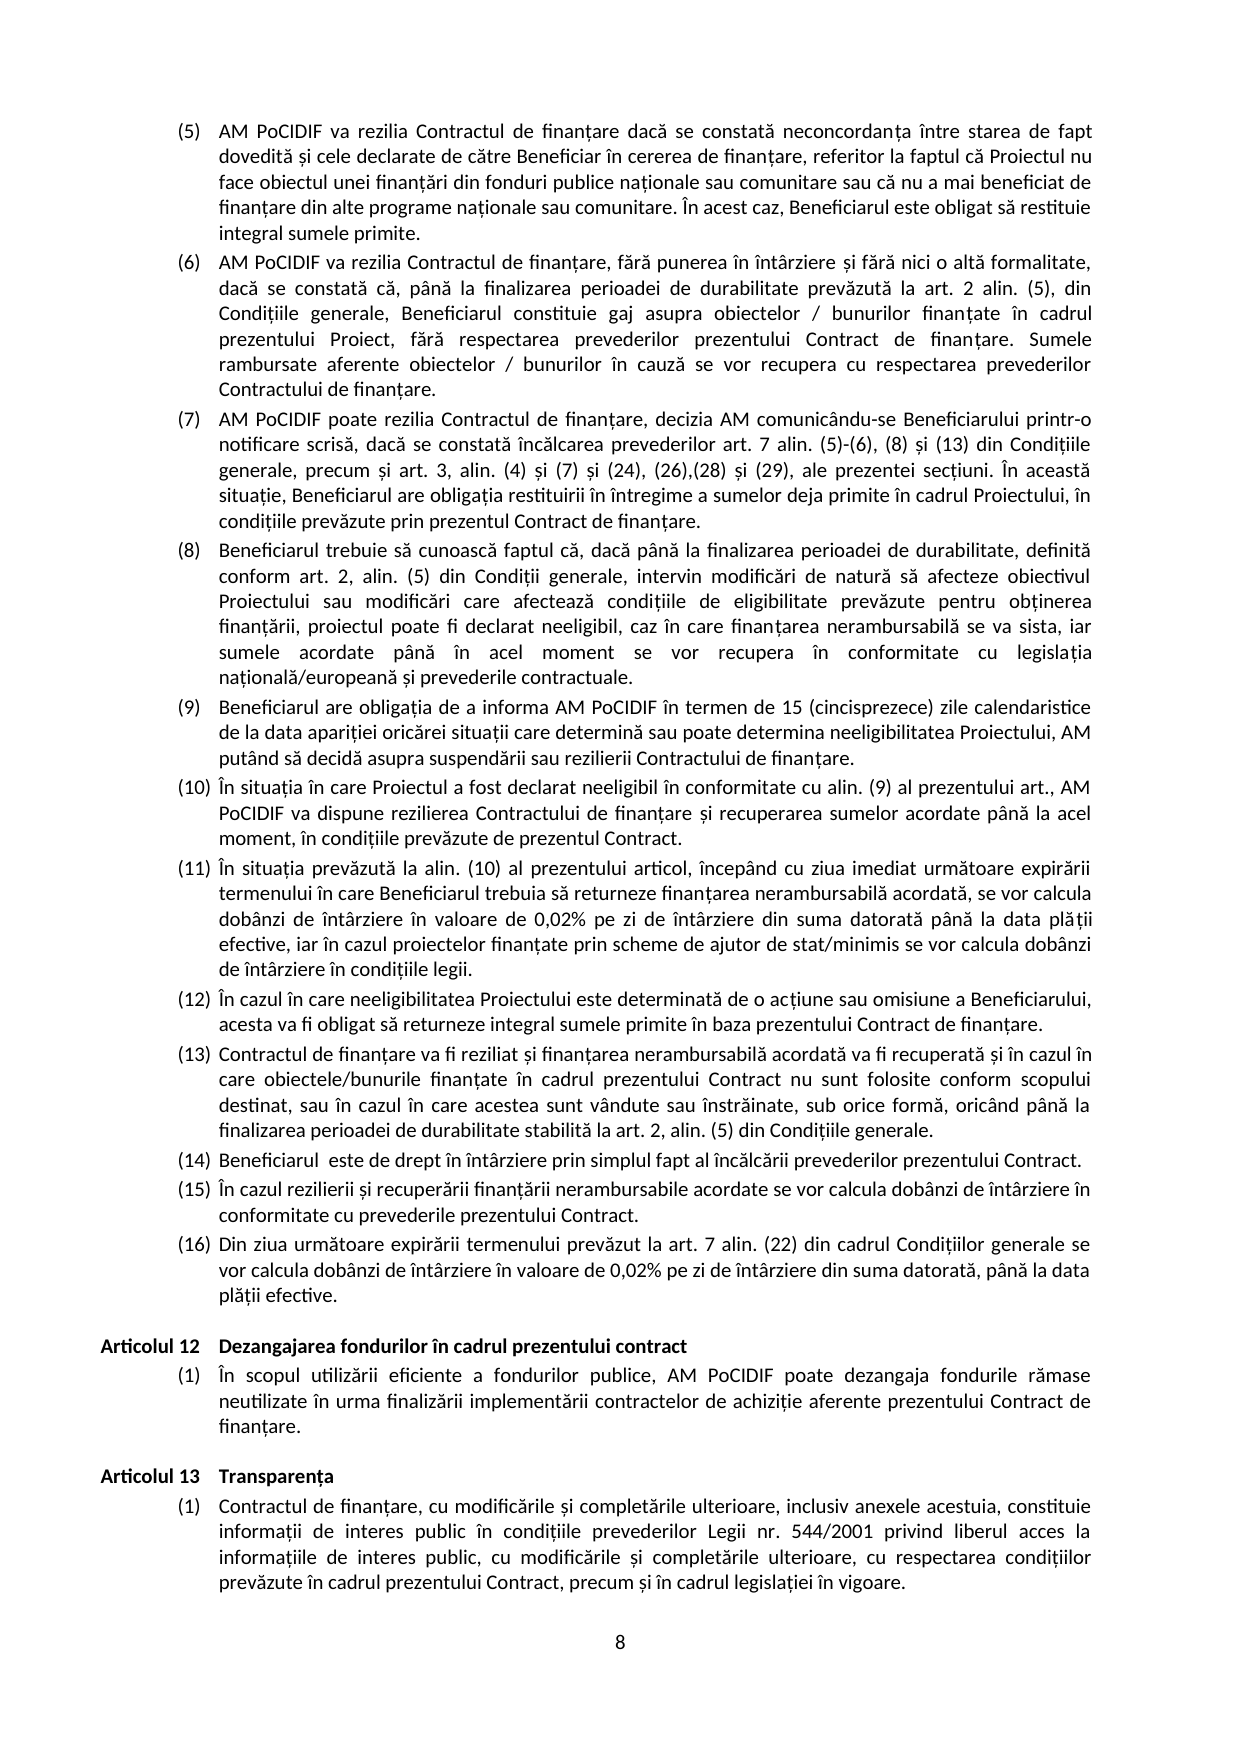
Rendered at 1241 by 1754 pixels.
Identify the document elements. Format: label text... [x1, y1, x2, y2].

text Contractul de finanțare va fi reziliat şi finanţarea nerambursabilă acordată va fi recuperată şi în cazul în care obiectele/bunurile finanţate în cadrul prezentului Contract nu sunt folosite conform scopului destinat, sau în cazul în care acestea sunt vândute sau înstrăinate, sub orice formă, oricând până la finalizarea perioadei de durabilitate stabilită la art. 2, alin. (5) din Condițiile generale. [177, 1041, 1093, 1143]
text AM PoCIDIF va rezilia Contractul de finanțare dacă se constată neconcordanţa între starea de fapt dovedită şi cele declarate de către Beneficiar în cererea de finanţare, referitor la faptul că Proiectul nu face obiectul unei finanţări din fonduri publice naţionale sau comunitare sau că nu a mai beneficiat de finanţare din alte programe naţionale sau comunitare. În acest caz, Beneficiarul este obligat să restituie integral sumele primite. [177, 118, 1093, 245]
text Transparența [100, 1464, 1093, 1489]
text Beneficiarul este de drept în întârziere prin simplul fapt al încălcării prevederilor prezentului Contract. [177, 1147, 1093, 1172]
text Beneficiarul trebuie să cunoască faptul că, dacă până la finalizarea perioadei de durabilitate, definită conform art. 2, alin. (5) din Condiții generale, intervin modificări de natură să afecteze obiectivul Proiectului sau modificări care afectează condiţiile de eligibilitate prevăzute pentru obţinerea finanţării, proiectul poate fi declarat neeligibil, caz în care finanţarea nerambursabilă se va sista, iar sumele acordate până în acel moment se vor recupera în conformitate cu legislaţia naţională/europeană şi prevederile contractuale. [177, 537, 1093, 690]
text AM PoCIDIF poate rezilia Contractul de finanţare, decizia AM comunicându-se Beneficiarului printr-o notificare scrisă, dacă se constată încălcarea prevederilor art. 7 alin. (5)-(6), (8) și (13) din Condițiile generale, precum și art. 3, alin. (4) și (7) și (24), (26),(28) și (29), ale prezentei secțiuni. În această situaţie, Beneficiarul are obligaţia restituirii în întregime a sumelor deja primite în cadrul Proiectului, în condiţiile prevăzute prin prezentul Contract de finanţare. [177, 406, 1093, 533]
text În situaţia în care Proiectul a fost declarat neeligibil în conformitate cu alin. (9) al prezentului art., AM PoCIDIF va dispune rezilierea Contractului de finanțare şi recuperarea sumelor acordate până la acel moment, în condițiile prevăzute de prezentul Contract. [177, 774, 1093, 851]
text Beneficiarul are obligaţia de a informa AM PoCIDIF în termen de 15 (cincisprezece) zile calendaristice de la data apariţiei oricărei situaţii care determină sau poate determina neeligibilitatea Proiectului, AM putând să decidă asupra suspendării sau rezilierii Contractului de finanţare. [177, 694, 1093, 770]
text Din ziua următoare expirării termenului prevăzut la art. 7 alin. (22) din cadrul Condițiilor generale se vor calcula dobânzi de întârziere în valoare de 0,02% pe zi de întârziere din suma datorată, până la data plății efective. [177, 1232, 1093, 1308]
text Dezangajarea fondurilor în cadrul prezentului contract [100, 1333, 1093, 1358]
text În scopul utilizării eficiente a fondurilor publice, AM PoCIDIF poate dezangaja fondurile rămase neutilizate în urma finalizării implementării contractelor de achiziție aferente prezentului Contract de finanțare. [177, 1362, 1093, 1439]
text În situaţia prevăzută la alin. (10) al prezentului articol, începând cu ziua imediat următoare expirării termenului în care Beneficiarul trebuia să returneze finanţarea nerambursabilă acordată, se vor calcula dobânzi de întârziere în valoare de 0,02% pe zi de întârziere din suma datorată până la data plăţii efective, iar în cazul proiectelor finanțate prin scheme de ajutor de stat/minimis se vor calcula dobânzi de întârziere în condițiile legii. [177, 855, 1093, 982]
text În cazul în care neeligibilitatea Proiectului este determinată de o acţiune sau omisiune a Beneficiarului, acesta va fi obligat să returneze integral sumele primite în baza prezentului Contract de finanțare. [177, 986, 1093, 1037]
text În cazul rezilierii și recuperării finanțării nerambursabile acordate se vor calcula dobânzi de întârziere în conformitate cu prevederile prezentului Contract. [177, 1177, 1093, 1227]
text Contractul de finanțare, cu modificările și completările ulterioare, inclusiv anexele acestuia, constituie informații de interes public în condițiile prevederilor Legii nr. 544/2001 privind liberul acces la informațiile de interes public, cu modificările și completările ulterioare, cu respectarea condițiilor prevăzute în cadrul prezentului Contract, precum și în cadrul legislației în vigoare. [177, 1493, 1093, 1595]
text AM PoCIDIF va rezilia Contractul de finanțare, fără punerea în întârziere şi fără nici o altă formalitate, dacă se constată că, până la finalizarea perioadei de durabilitate prevăzută la art. 2 alin. (5), din Condițiile generale, Beneficiarul constituie gaj asupra obiectelor / bunurilor finanţate în cadrul prezentului Proiect, fără respectarea prevederilor prezentului Contract de finanţare. Sumele rambursate aferente obiectelor / bunurilor în cauză se vor recupera cu respectarea prevederilor Contractului de finanţare. [177, 249, 1093, 402]
